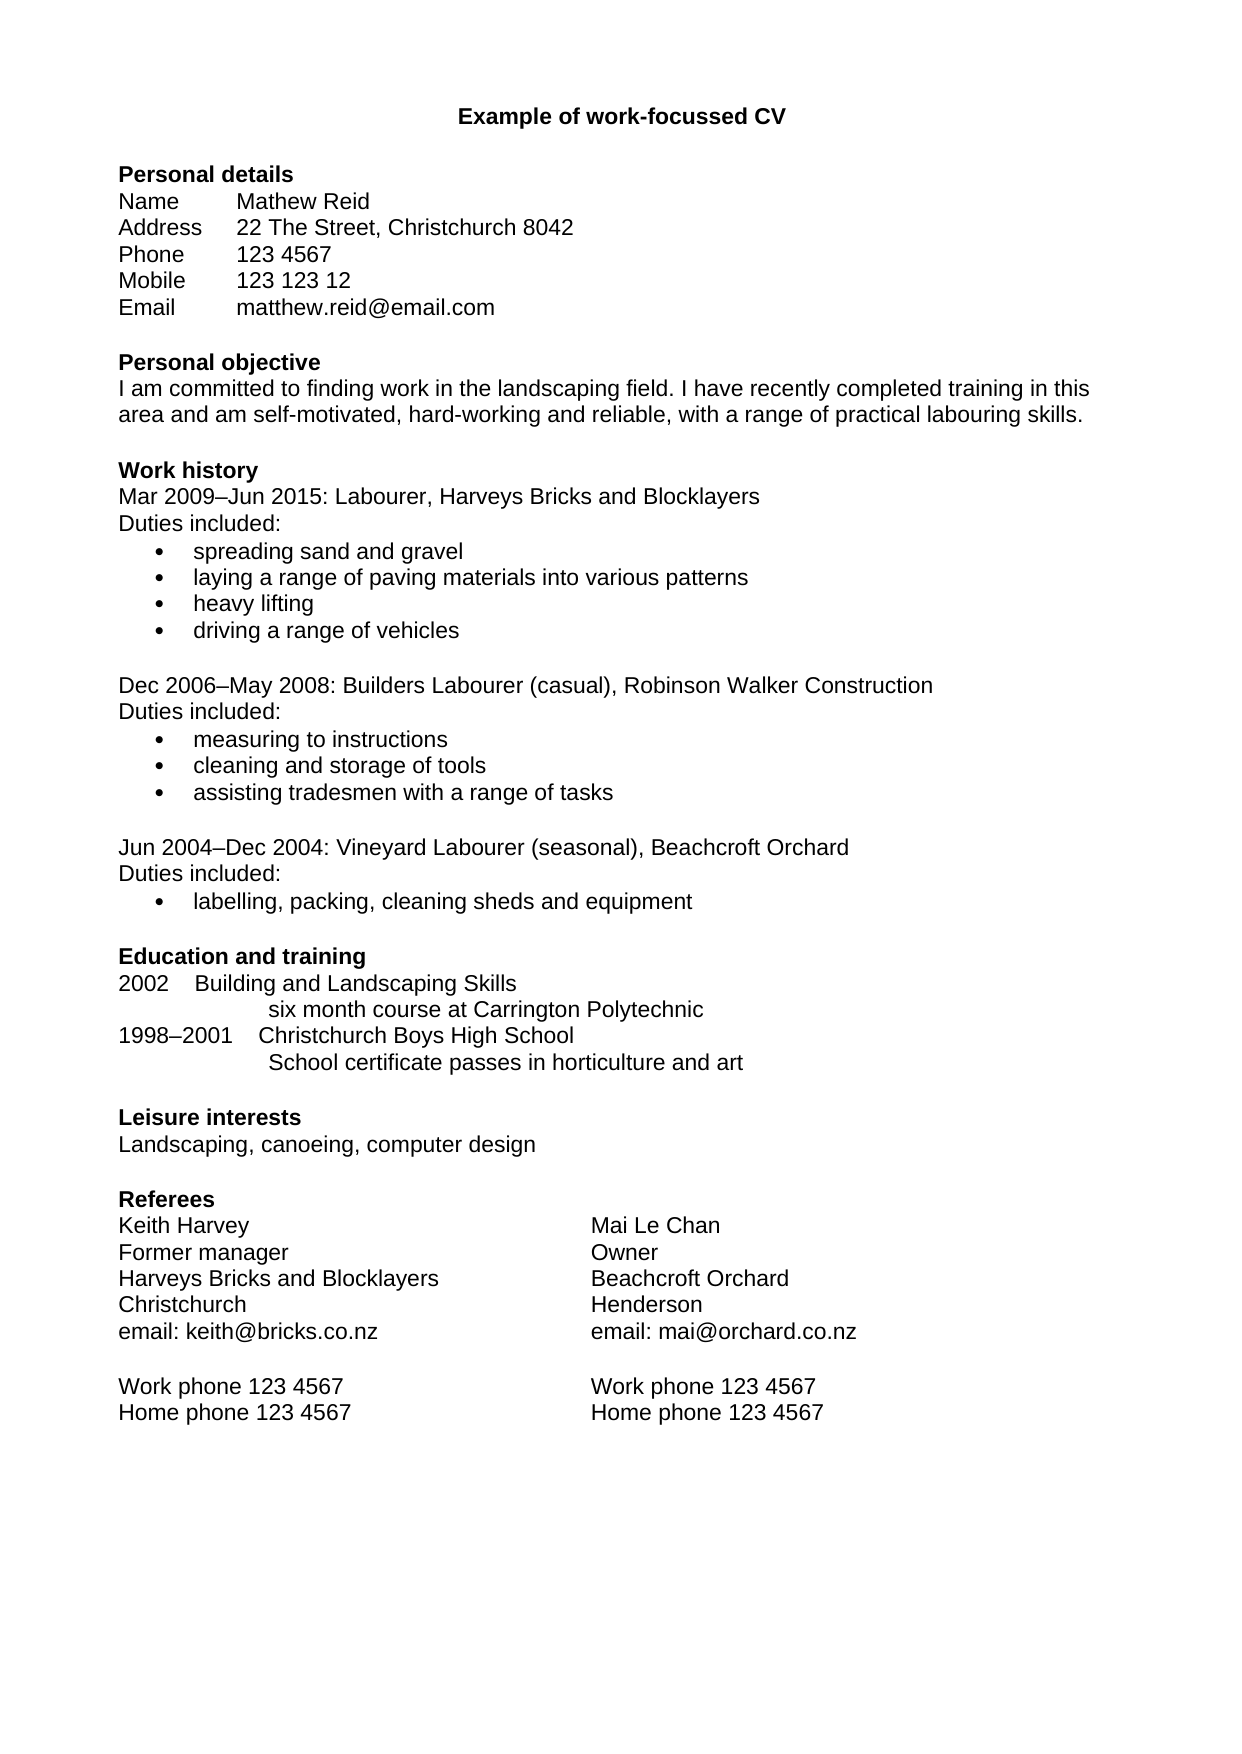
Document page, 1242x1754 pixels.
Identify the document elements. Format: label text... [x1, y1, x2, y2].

text Name Mathew Reid [118, 188, 1126, 214]
text six month course at Carrington Polytechnic [268, 996, 1126, 1022]
text Education and training [118, 943, 1126, 969]
list labelling, packing, cleaning sheds and equipment [156, 888, 1126, 914]
text Referees [118, 1186, 1126, 1212]
text Work phone 123 4567 Work phone 123 4567 [118, 1373, 1126, 1399]
text Christchurch Henderson [118, 1291, 1126, 1318]
text email: keith@bricks.co.nz email: mai@orchard.co.nz [118, 1318, 1126, 1344]
text Harveys Bricks and Blocklayers Beachcroft Orchard [118, 1265, 1126, 1291]
text Leisure interests [118, 1104, 1126, 1130]
text Work history [118, 457, 1126, 483]
text Home phone 123 4567 Home phone 123 4567 [118, 1399, 1126, 1426]
text Duties included: [118, 698, 1126, 724]
list laying a range of paving materials into various patterns [156, 564, 1126, 590]
text 1998–2001 Christchurch Boys High School [118, 1022, 1126, 1049]
text Personal details [118, 161, 1126, 188]
text Mobile 123 123 12 [118, 267, 1126, 293]
text Former manager Owner [118, 1238, 1126, 1265]
list driving a range of vehicles [156, 617, 1126, 643]
list heavy lifting [156, 590, 1126, 617]
text Duties included: [118, 860, 1126, 887]
list spreading sand and gravel [156, 538, 1126, 564]
text School certificate passes in horticulture and art [268, 1049, 1120, 1075]
text I am committed to finding work in the landscaping field. I have recently completed training in this area and am self-motivated, hard-working and reliable, with a range of practical labouring skills. [118, 375, 1119, 428]
text Landscaping, canoeing, computer design [118, 1131, 1126, 1157]
text Jun 2004–Dec 2004: Vineyard Labourer (seasonal), Beachcroft Orchard [118, 834, 1126, 860]
text Duties included: [118, 510, 1126, 536]
text Example of work-focussed CV [118, 103, 1126, 129]
text Keith Harvey Mai Le Chan [118, 1212, 1126, 1238]
text Address 22 The Street, Christchurch 8042 [118, 214, 1126, 241]
text Dec 2006–May 2008: Builders Labourer (casual), Robinson Walker Construction [118, 672, 1126, 698]
text Mar 2009–Jun 2015: Labourer, Harveys Bricks and Blocklayers [118, 483, 1126, 510]
text Personal objective [118, 349, 1126, 375]
text 2002 Building and Landscaping Skills [118, 970, 1126, 996]
list assisting tradesmen with a range of tasks [156, 779, 1126, 805]
list measuring to instructions [156, 726, 1126, 752]
text Phone 123 4567 [118, 241, 1126, 267]
list cleaning and storage of tools [156, 752, 1126, 779]
text Email matthew.reid@email.com [118, 293, 1126, 320]
